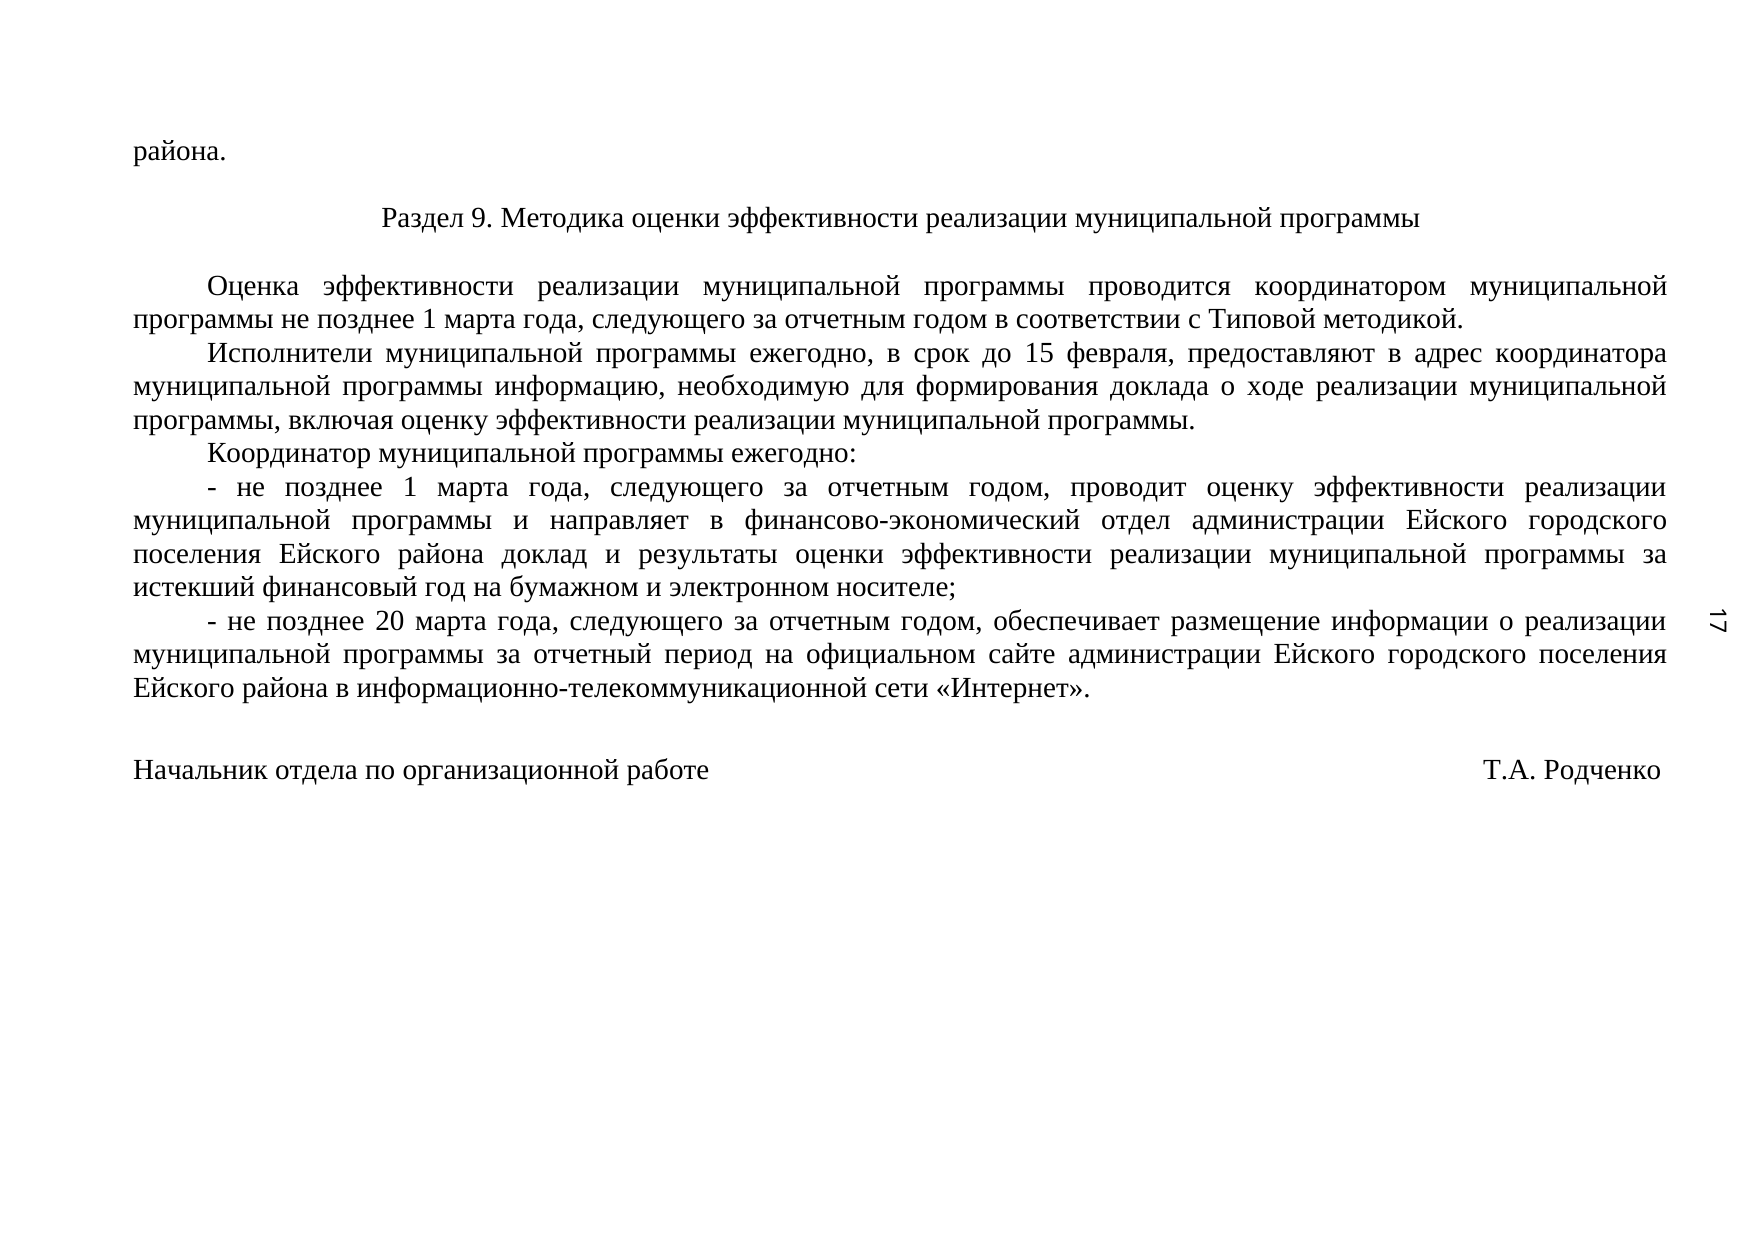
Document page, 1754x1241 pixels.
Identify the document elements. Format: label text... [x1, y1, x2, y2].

text - не позднее 20 марта года, следующего за отчетным годом, обеспечивает размещение информации о реализации муниципальной программы за отчетный период на официальном сайте администрации Ейского городского поселения Ейского района в информационно-телекоммуникационной сети «Интернет». [133, 603, 1668, 704]
text Исполнители муниципальной программы ежегодно, в срок до 15 февраля, предоставляют в адрес координатора муниципальной программы информацию, необходимую для формирования доклада о ходе реализации муниципальной программы, включая оценку эффективности реализации муниципальной программы. [133, 335, 1668, 435]
text Оценка эффективности реализации муниципальной программы проводится координатором муниципальной программы не позднее 1 марта года, следующего за отчетным годом в соответствии с Типовой методикой. [133, 268, 1668, 335]
text - не позднее 1 марта года, следующего за отчетным годом, проводит оценку эффективности реализации муниципальной программы и направляет в финансово-экономический отдел администрации Ейского городского поселения Ейского района доклад и результаты оценки эффективности реализации муниципальной программы за истекший финансовый год на бумажном и электронном носителе; [133, 469, 1668, 603]
text Координатор муниципальной программы ежегодно: [133, 435, 1668, 469]
text Раздел 9. Методика оценки эффективности реализации муниципальной программы [133, 201, 1668, 234]
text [133, 133, 1668, 167]
text Начальник отдела по организационной работе Т.А. Родченко [133, 752, 1668, 785]
